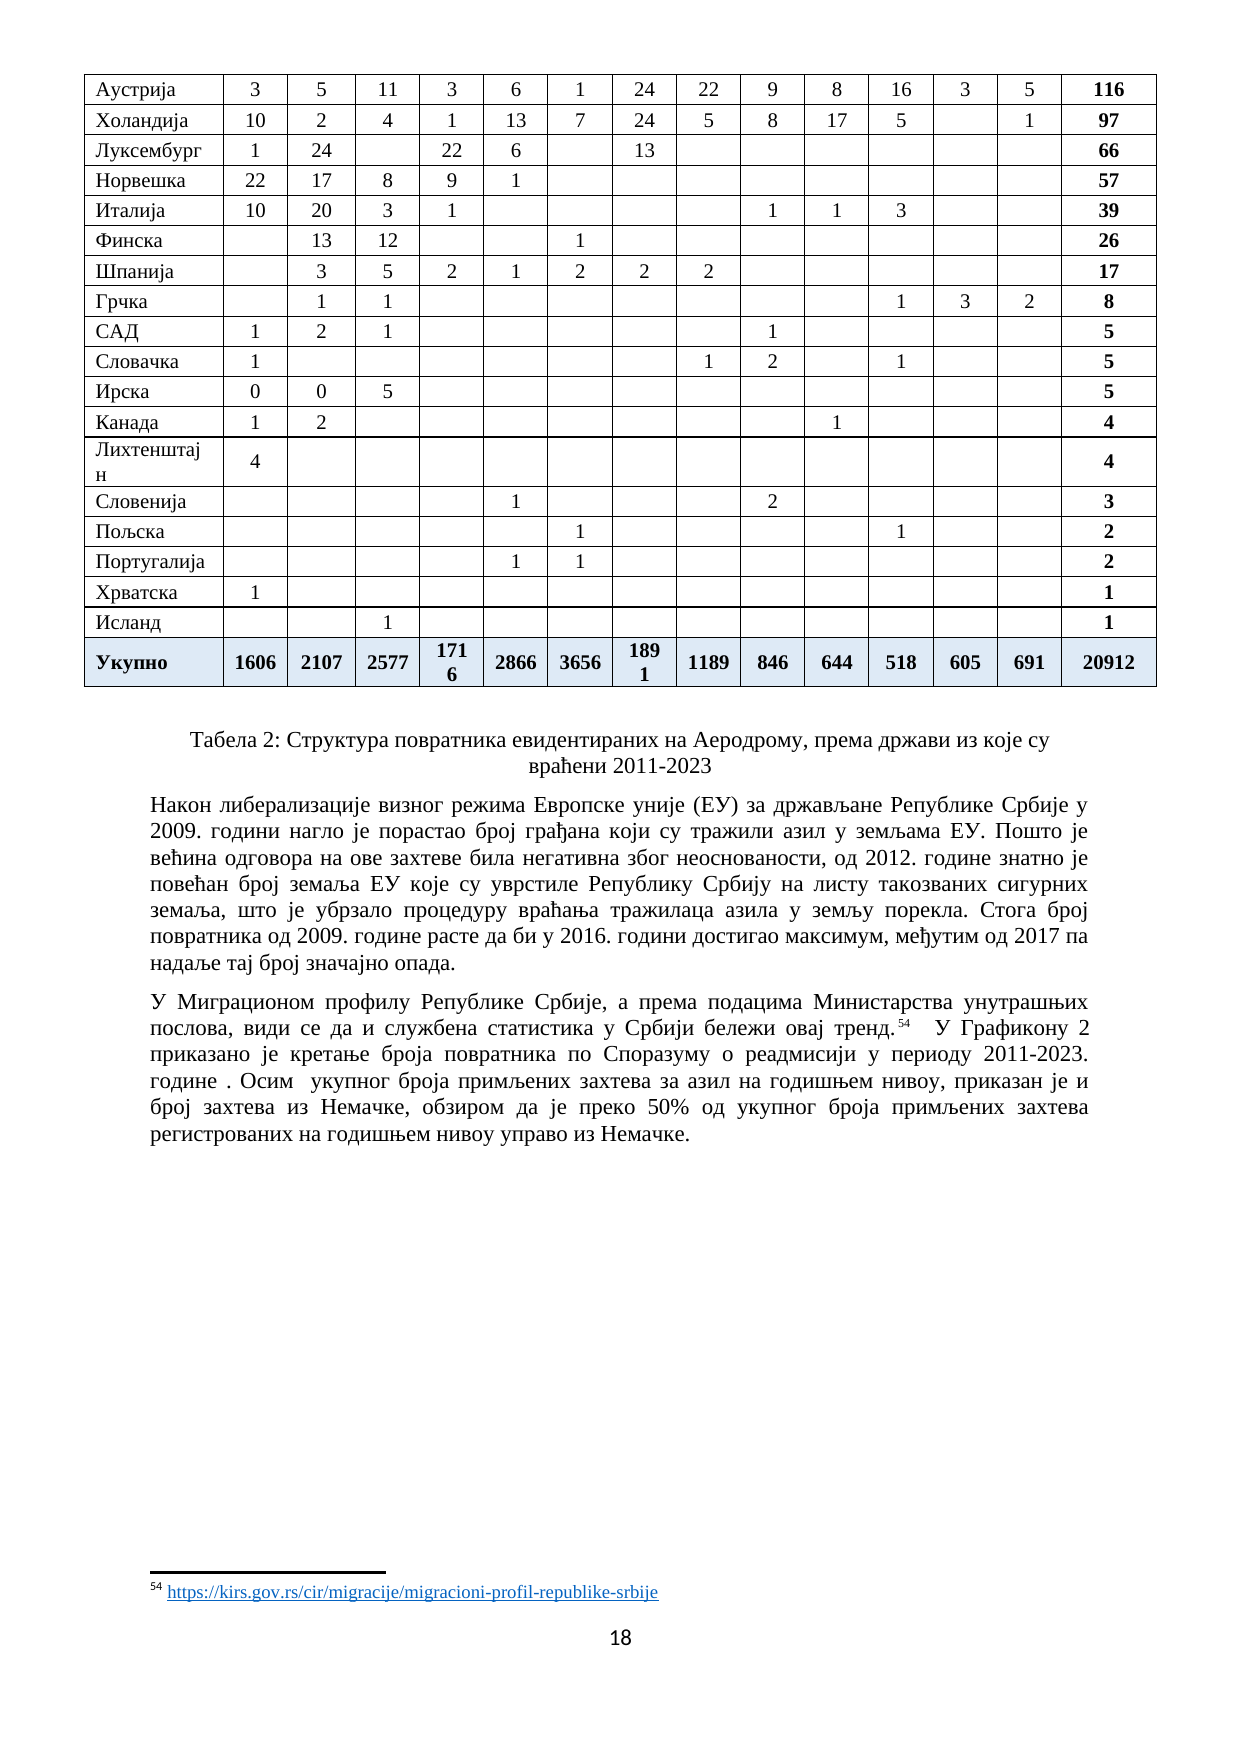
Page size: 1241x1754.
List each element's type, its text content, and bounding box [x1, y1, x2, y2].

table_cell [548, 135, 612, 164]
table_cell [677, 166, 740, 195]
table_cell [484, 196, 547, 225]
table_cell 1 [224, 317, 287, 346]
table_cell [805, 226, 868, 255]
table_cell [805, 256, 868, 285]
table_cell [869, 608, 933, 637]
table_cell 0 [288, 377, 355, 406]
table_cell [869, 166, 933, 195]
table_cell [613, 166, 676, 195]
table_cell 1 [484, 166, 547, 195]
table_cell 5 [356, 377, 419, 406]
table_cell Грчка [85, 286, 223, 316]
table_cell 1 [548, 226, 612, 255]
table_cell 1 [548, 517, 612, 546]
table_cell [934, 135, 997, 164]
table_cell 2 [1062, 547, 1156, 576]
table_cell [420, 226, 483, 255]
table_cell [288, 438, 355, 486]
table_cell [484, 317, 547, 346]
table_cell 1 [805, 407, 868, 436]
table_cell [288, 577, 355, 606]
table_cell [934, 547, 997, 576]
table_cell 24 [288, 135, 355, 164]
table_cell Исланд [85, 608, 223, 637]
table_cell [484, 517, 547, 546]
table_cell Португалија [85, 547, 223, 576]
table_cell Аустрија [85, 75, 223, 104]
table_cell [805, 577, 868, 606]
table_cell 1 [224, 577, 287, 606]
table_cell Словенија [85, 487, 223, 516]
table_cell 1 [420, 105, 483, 134]
table_cell 2577 [356, 638, 419, 686]
table_cell 13 [613, 135, 676, 164]
table_cell 24 [613, 105, 676, 134]
table_cell [741, 135, 804, 164]
table_cell 9 [420, 166, 483, 195]
table_cell [420, 286, 483, 316]
table_cell 2 [288, 105, 355, 134]
table_cell 3 [224, 75, 287, 104]
table_cell 24 [613, 75, 676, 104]
table_cell Пољска [85, 517, 223, 546]
table_cell Шпанија [85, 256, 223, 285]
table_cell 518 [869, 638, 933, 686]
table_cell [420, 438, 483, 486]
table_cell [677, 377, 740, 406]
table_cell 1 [741, 317, 804, 346]
table_cell [484, 347, 547, 376]
table_cell 3 [356, 196, 419, 225]
table_cell 1 [356, 317, 419, 346]
table_cell [224, 487, 287, 516]
table_cell [288, 608, 355, 637]
table_cell [869, 407, 933, 436]
table_cell [741, 286, 804, 316]
table_cell 1 [356, 608, 419, 637]
table_cell [613, 487, 676, 516]
table_cell [869, 226, 933, 255]
table_cell 5 [1062, 317, 1156, 346]
table_cell 1 [484, 547, 547, 576]
table_cell 13 [288, 226, 355, 255]
table_cell [548, 577, 612, 606]
table_cell 2 [1062, 517, 1156, 546]
table_cell [613, 407, 676, 436]
table_cell [677, 407, 740, 436]
table_cell 17 [288, 166, 355, 195]
table_cell 3656 [548, 638, 612, 686]
table_cell [288, 347, 355, 376]
table_cell [224, 256, 287, 285]
table_cell Лихтенштајн [85, 438, 223, 486]
table_cell [741, 438, 804, 486]
table_cell [805, 438, 868, 486]
table_cell [288, 547, 355, 576]
table_cell [998, 226, 1061, 255]
table_cell [998, 608, 1061, 637]
table_cell 17 [805, 105, 868, 134]
table_cell [677, 317, 740, 346]
table_cell [998, 577, 1061, 606]
table_cell [613, 517, 676, 546]
table_cell [934, 105, 997, 134]
table_cell 5 [356, 256, 419, 285]
table_cell [288, 517, 355, 546]
table_cell 8 [805, 75, 868, 104]
table_cell [613, 286, 676, 316]
table_cell Финска [85, 226, 223, 255]
table_cell [934, 577, 997, 606]
table_cell 8 [1062, 286, 1156, 316]
table_cell [934, 347, 997, 376]
table_cell САД [85, 317, 223, 346]
table_cell 10 [224, 105, 287, 134]
table_cell [484, 286, 547, 316]
table_cell [869, 135, 933, 164]
table_cell [224, 226, 287, 255]
table_cell [224, 286, 287, 316]
table_cell 22 [677, 75, 740, 104]
table_cell [356, 347, 419, 376]
table_cell 1 [548, 75, 612, 104]
table_cell 1 [288, 286, 355, 316]
table_cell 1 [998, 105, 1061, 134]
table_cell [677, 226, 740, 255]
table_cell [356, 438, 419, 486]
table_cell [805, 286, 868, 316]
table_cell Холандија [85, 105, 223, 134]
table_cell [484, 438, 547, 486]
table_cell 1 [741, 196, 804, 225]
table_cell [677, 547, 740, 576]
table_cell [934, 487, 997, 516]
table_cell [805, 317, 868, 346]
table_cell [998, 317, 1061, 346]
table_cell 8 [356, 166, 419, 195]
table_cell [741, 608, 804, 637]
table_cell 7 [548, 105, 612, 134]
table_cell [998, 347, 1061, 376]
table_cell [420, 608, 483, 637]
table_cell [420, 407, 483, 436]
table_cell 2107 [288, 638, 355, 686]
table_cell 4 [1062, 407, 1156, 436]
table_cell 4 [1062, 438, 1156, 486]
table_cell 11 [356, 75, 419, 104]
table_cell [805, 166, 868, 195]
table_cell 1 [484, 487, 547, 516]
table_cell [677, 196, 740, 225]
table_cell 1 [224, 135, 287, 164]
table_cell [613, 196, 676, 225]
table_cell 644 [805, 638, 868, 686]
table_cell [613, 608, 676, 637]
table_cell 605 [934, 638, 997, 686]
table_cell [805, 135, 868, 164]
table_cell 846 [741, 638, 804, 686]
table_cell [869, 256, 933, 285]
table_cell [805, 517, 868, 546]
table_cell 2 [420, 256, 483, 285]
table_cell [805, 347, 868, 376]
table_cell 1 [224, 347, 287, 376]
table_cell 1 [805, 196, 868, 225]
table_cell [613, 317, 676, 346]
table_cell [677, 577, 740, 606]
table_cell 5 [998, 75, 1061, 104]
table_cell [998, 166, 1061, 195]
table_cell [741, 547, 804, 576]
table_cell 2 [288, 317, 355, 346]
table_cell [741, 517, 804, 546]
table_cell 4 [356, 105, 419, 134]
table_cell Луксембург [85, 135, 223, 164]
table_cell 5 [677, 105, 740, 134]
table_cell [934, 317, 997, 346]
table_cell [934, 438, 997, 486]
table_cell [934, 608, 997, 637]
table_cell [484, 407, 547, 436]
table_cell [677, 608, 740, 637]
text Након либерализације визног режима Европске уније (ЕУ) за држављане Републике Србије у 2009. години нагло је порастао број грађана који су тражили азил у земљама ЕУ. Пошто је већина одговора на ове захтеве била негативна због неоснованости, од 2012. године знатно је повећан број земаља ЕУ које су уврстиле Републику Србију на листу такозваних сигурних земаља, што је убрзало процедуру враћања тражилаца азила у земљу порекла. Стога број повратника од 2009. године расте да би у 2016. години достигао максимум, међутим од 2017 па надаље тај број значајно опада. [150, 791, 1090, 975]
table_cell [548, 438, 612, 486]
table_cell 16 [869, 75, 933, 104]
table_cell [613, 547, 676, 576]
table_cell [741, 226, 804, 255]
table_cell 22 [420, 135, 483, 164]
table_cell 1 [548, 547, 612, 576]
table_cell [613, 347, 676, 376]
table_cell 2 [613, 256, 676, 285]
table_cell [677, 438, 740, 486]
table_cell 1 [677, 347, 740, 376]
table_cell 1716 [420, 638, 483, 686]
table_cell [741, 577, 804, 606]
table_cell 2866 [484, 638, 547, 686]
table_cell 1 [420, 196, 483, 225]
table_cell [548, 487, 612, 516]
table_cell [998, 438, 1061, 486]
table_cell [998, 135, 1061, 164]
table_cell [420, 317, 483, 346]
table_cell 1 [484, 256, 547, 285]
table_cell 3 [420, 75, 483, 104]
table_cell 1 [356, 286, 419, 316]
table_cell 0 [224, 377, 287, 406]
text Табела 2: Структура повратника евидентираних на Аеродрому, према држави из које су враћени 2011-2023 [150, 726, 1090, 778]
table_cell [548, 347, 612, 376]
table_cell [934, 256, 997, 285]
table_cell [741, 256, 804, 285]
table_cell [934, 517, 997, 546]
table_cell [869, 577, 933, 606]
table_cell [934, 407, 997, 436]
table_cell [420, 577, 483, 606]
table_cell 3 [934, 286, 997, 316]
table_cell 2 [288, 407, 355, 436]
table_cell [356, 487, 419, 516]
table_cell 691 [998, 638, 1061, 686]
table_cell [998, 517, 1061, 546]
table_cell 12 [356, 226, 419, 255]
table_cell Укупно [85, 638, 223, 686]
table_cell [677, 487, 740, 516]
table_cell 2 [741, 487, 804, 516]
table_cell 5 [288, 75, 355, 104]
table_cell [998, 547, 1061, 576]
table_cell Словачка [85, 347, 223, 376]
table_cell [548, 377, 612, 406]
table_cell 66 [1062, 135, 1156, 164]
table_cell [420, 347, 483, 376]
table_cell Ирска [85, 377, 223, 406]
table_cell 2 [548, 256, 612, 285]
table_cell 5 [1062, 377, 1156, 406]
table_cell 39 [1062, 196, 1156, 225]
table_cell [548, 317, 612, 346]
table_cell [805, 377, 868, 406]
table_cell 22 [224, 166, 287, 195]
table_cell 3 [288, 256, 355, 285]
table_cell [869, 438, 933, 486]
table_cell [548, 196, 612, 225]
table_cell 2 [741, 347, 804, 376]
table_cell 5 [869, 105, 933, 134]
table_cell [869, 317, 933, 346]
table_cell [420, 487, 483, 516]
table_cell [548, 286, 612, 316]
table_cell [677, 135, 740, 164]
table_cell 2 [677, 256, 740, 285]
table_cell [484, 226, 547, 255]
table_cell 1 [869, 286, 933, 316]
table_cell 17 [1062, 256, 1156, 285]
table_cell [356, 135, 419, 164]
table_cell [869, 547, 933, 576]
table_cell 13 [484, 105, 547, 134]
table_cell 9 [741, 75, 804, 104]
table_cell [869, 487, 933, 516]
table_cell Хрватска [85, 577, 223, 606]
table_cell 20912 [1062, 638, 1156, 686]
table_cell 4 [224, 438, 287, 486]
table_cell [998, 256, 1061, 285]
table_cell 57 [1062, 166, 1156, 195]
table_cell [356, 577, 419, 606]
table_cell [420, 377, 483, 406]
table_cell [613, 438, 676, 486]
table_cell Норвешка [85, 166, 223, 195]
table_cell [998, 196, 1061, 225]
table_cell [998, 487, 1061, 516]
table_cell [484, 577, 547, 606]
table_cell [869, 377, 933, 406]
table_cell [741, 407, 804, 436]
table_cell [613, 377, 676, 406]
table_cell 116 [1062, 75, 1156, 104]
table_cell [805, 608, 868, 637]
table_cell Италија [85, 196, 223, 225]
table_cell [420, 547, 483, 576]
table_cell [613, 226, 676, 255]
table_cell [613, 577, 676, 606]
table_cell [741, 377, 804, 406]
table_cell [288, 487, 355, 516]
table_cell [934, 226, 997, 255]
table_cell 1189 [677, 638, 740, 686]
table_cell 3 [1062, 487, 1156, 516]
table_cell [934, 166, 997, 195]
table_cell 20 [288, 196, 355, 225]
table_cell 3 [869, 196, 933, 225]
table_cell [998, 407, 1061, 436]
table_cell [677, 286, 740, 316]
table_cell 2 [998, 286, 1061, 316]
table_cell [484, 608, 547, 637]
text У Миграционом профилу Републике Србије, а према подацима Министарства унутрашњих послова, види се да и службена статистика у Србији бележи овај тренд. У Графикону 2 приказано је кретање броја повратника по Споразуму о реадмисији у периоду 2011-2023. године . Осим укупног броја примљених захтева за азил на годишњем нивоу, приказан је и број захтева из Немачке, обзиром да је преко 50% од укупног броја примљених захтева регистрованих на годишњем нивоу управо из Немачке. [150, 988, 1090, 1146]
table_cell [356, 517, 419, 546]
table_cell 1606 [224, 638, 287, 686]
table_cell 10 [224, 196, 287, 225]
table_cell [548, 608, 612, 637]
table_cell [356, 407, 419, 436]
table_cell 1 [869, 517, 933, 546]
table_cell [224, 547, 287, 576]
table_cell 1 [224, 407, 287, 436]
table_cell [934, 196, 997, 225]
table_cell [420, 517, 483, 546]
table_cell 1 [869, 347, 933, 376]
table_cell [934, 377, 997, 406]
table_cell [224, 517, 287, 546]
table_cell 8 [741, 105, 804, 134]
table_cell Канада [85, 407, 223, 436]
table_cell [677, 517, 740, 546]
table_cell [484, 377, 547, 406]
table_cell [998, 377, 1061, 406]
table_cell 3 [934, 75, 997, 104]
table_cell 5 [1062, 347, 1156, 376]
table_cell 26 [1062, 226, 1156, 255]
table_cell 1 [1062, 608, 1156, 637]
table_cell 97 [1062, 105, 1156, 134]
table_cell 6 [484, 135, 547, 164]
table_cell [805, 547, 868, 576]
table_cell 1891 [613, 638, 676, 686]
table_cell [741, 166, 804, 195]
table_cell 6 [484, 75, 547, 104]
table_cell [224, 608, 287, 637]
table_cell [805, 487, 868, 516]
table_cell [548, 166, 612, 195]
table_cell [548, 407, 612, 436]
table_cell [356, 547, 419, 576]
table_cell 1 [1062, 577, 1156, 606]
